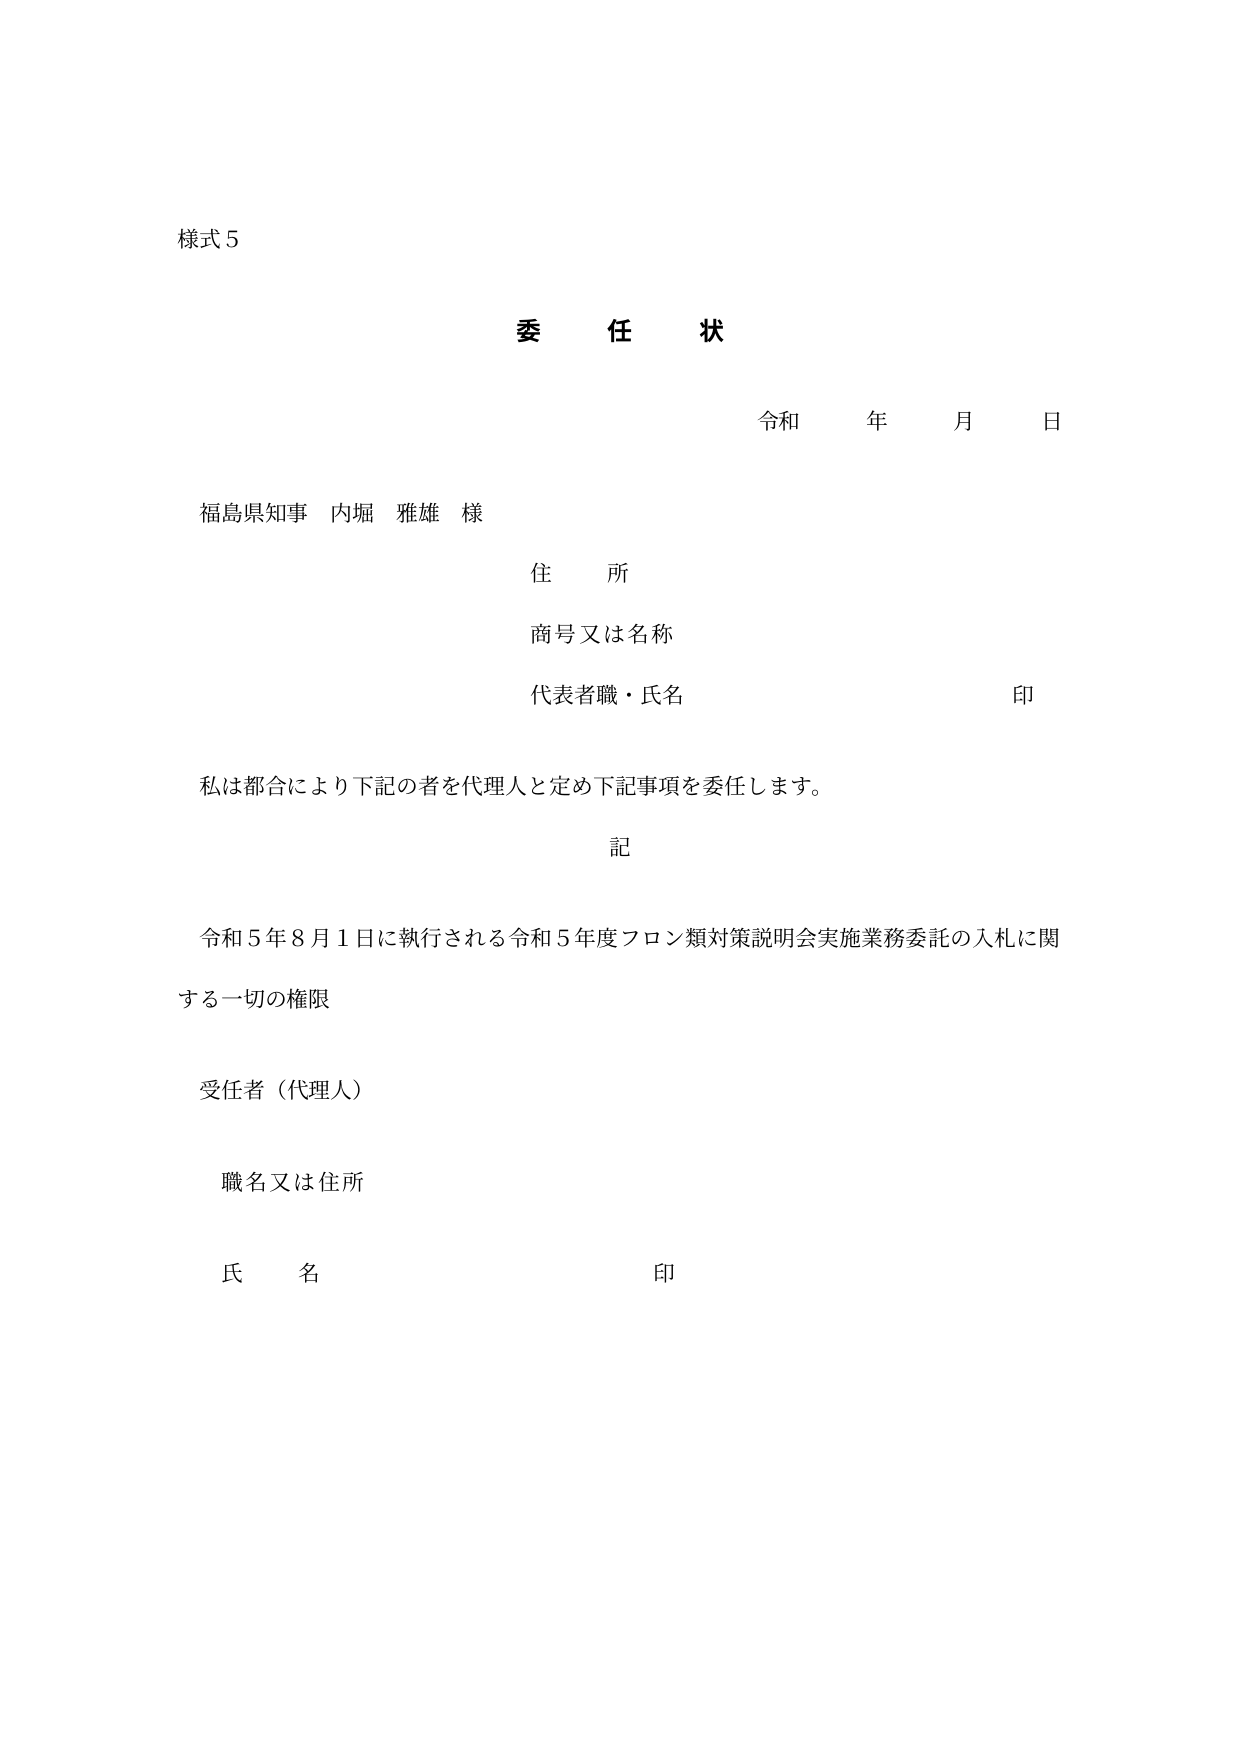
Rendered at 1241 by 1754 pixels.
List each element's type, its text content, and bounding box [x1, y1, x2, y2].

text 記 [177, 816, 1063, 877]
text 住所 [531, 542, 1063, 603]
text 職名又は住所 [199, 1150, 1063, 1211]
text 氏名 印 [199, 1242, 1063, 1302]
text 様式５ [177, 207, 1063, 268]
text 委任状 [177, 299, 1063, 359]
text 受任者（代理人） [199, 1059, 1063, 1120]
text 代表者職・氏名 印 [531, 664, 1063, 724]
text 商号又は名称 [531, 603, 1063, 664]
text 令和 年 月 日 [177, 390, 1063, 451]
text 福島県知事 内堀 雅雄 様 [177, 481, 1063, 542]
text 私は都合により下記の者を代理人と定め下記事項を委任します。 [177, 755, 1063, 816]
text 令和５年８月１日に執行される令和５年度フロン類対策説明会実施業務委託の入札に関する一切の権限 [177, 907, 1063, 1029]
